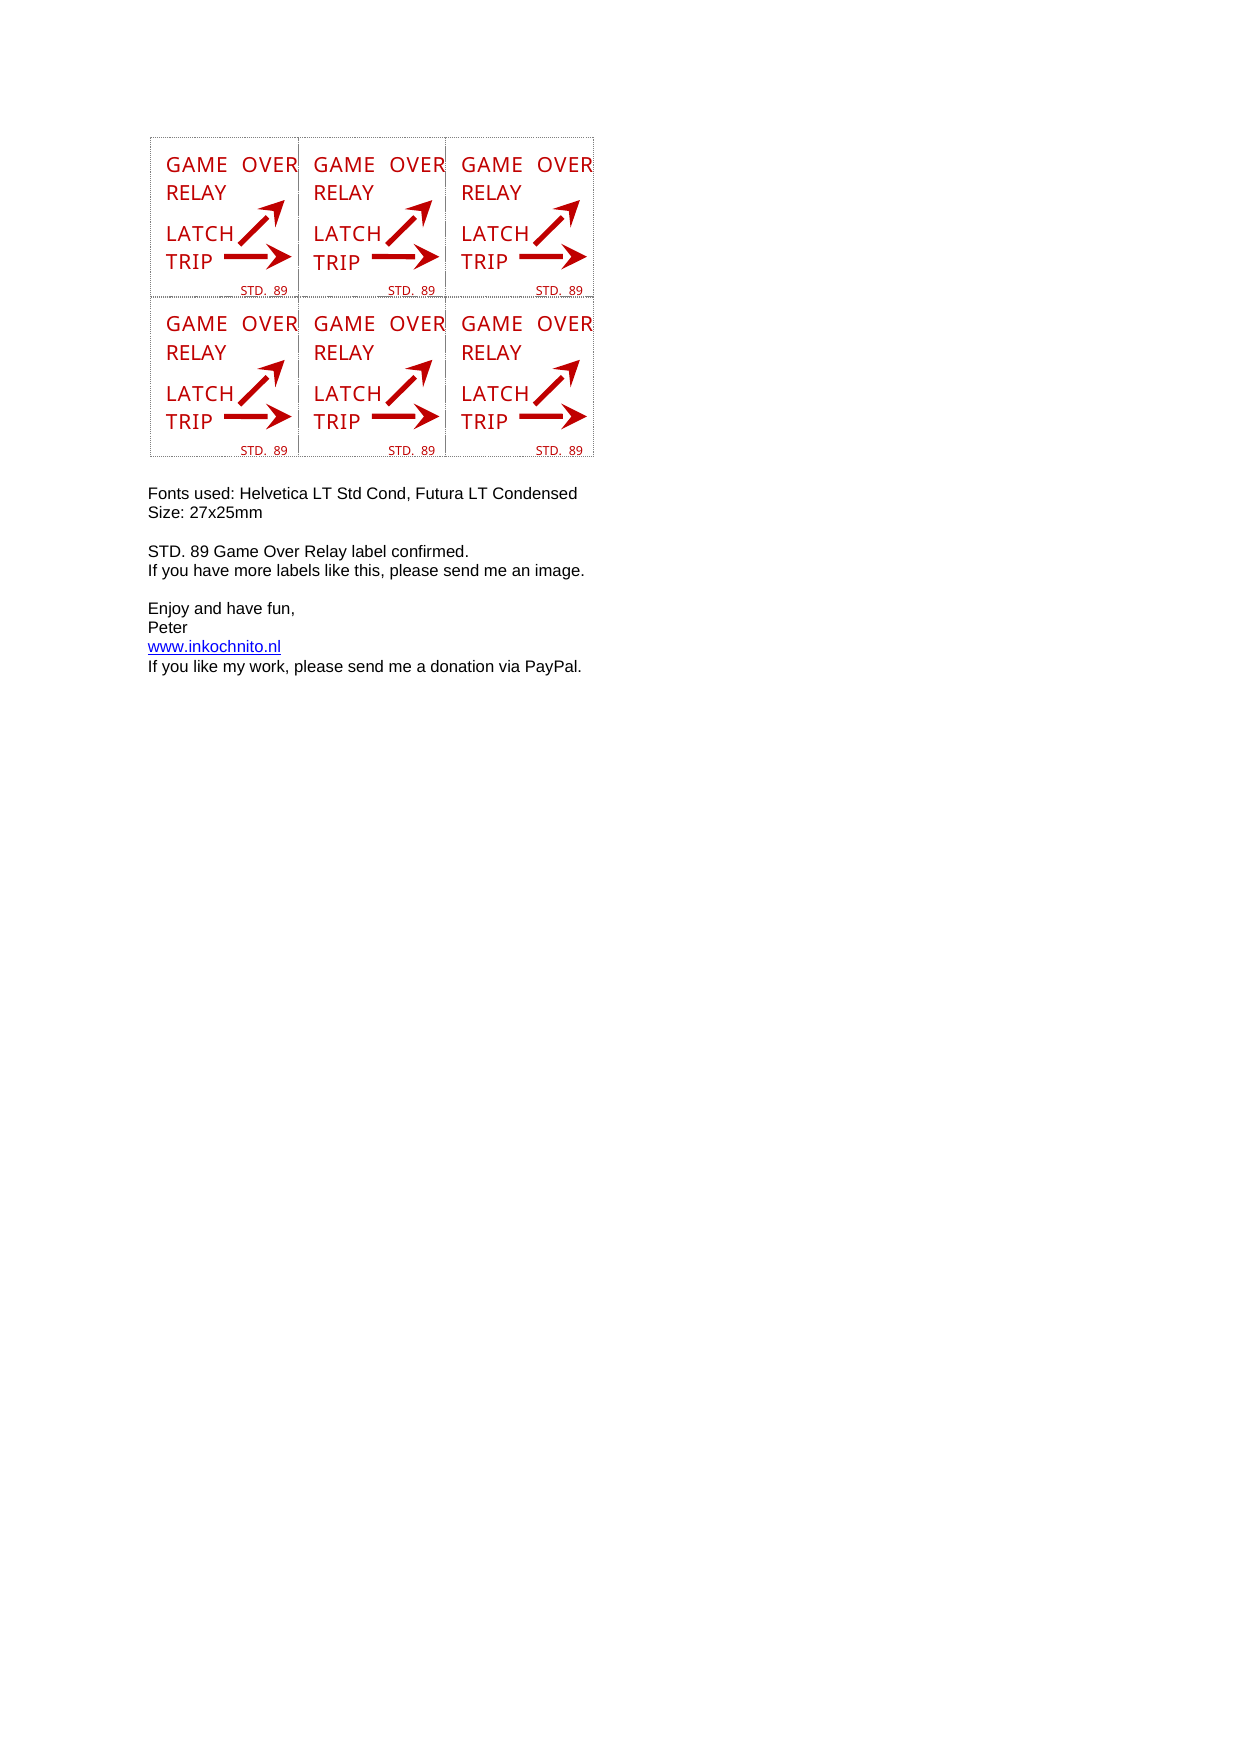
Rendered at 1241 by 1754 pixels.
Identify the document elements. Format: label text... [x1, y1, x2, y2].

text www.inkochnito.nl [148, 637, 1093, 656]
text Enjoy and have fun, [148, 599, 1093, 618]
text If you like my work, please send me a donation via PayPal. [148, 656, 1093, 676]
text Size: 27x25mm [148, 503, 1093, 522]
text Fonts used: Helvetica LT Std Cond, Futura LT Condensed [148, 484, 1093, 503]
text Peter [148, 618, 1093, 637]
text STD. 89 Game Over Relay label confirmed. [148, 541, 1093, 561]
text If you have more labels like this, please send me an image. [148, 561, 1093, 580]
